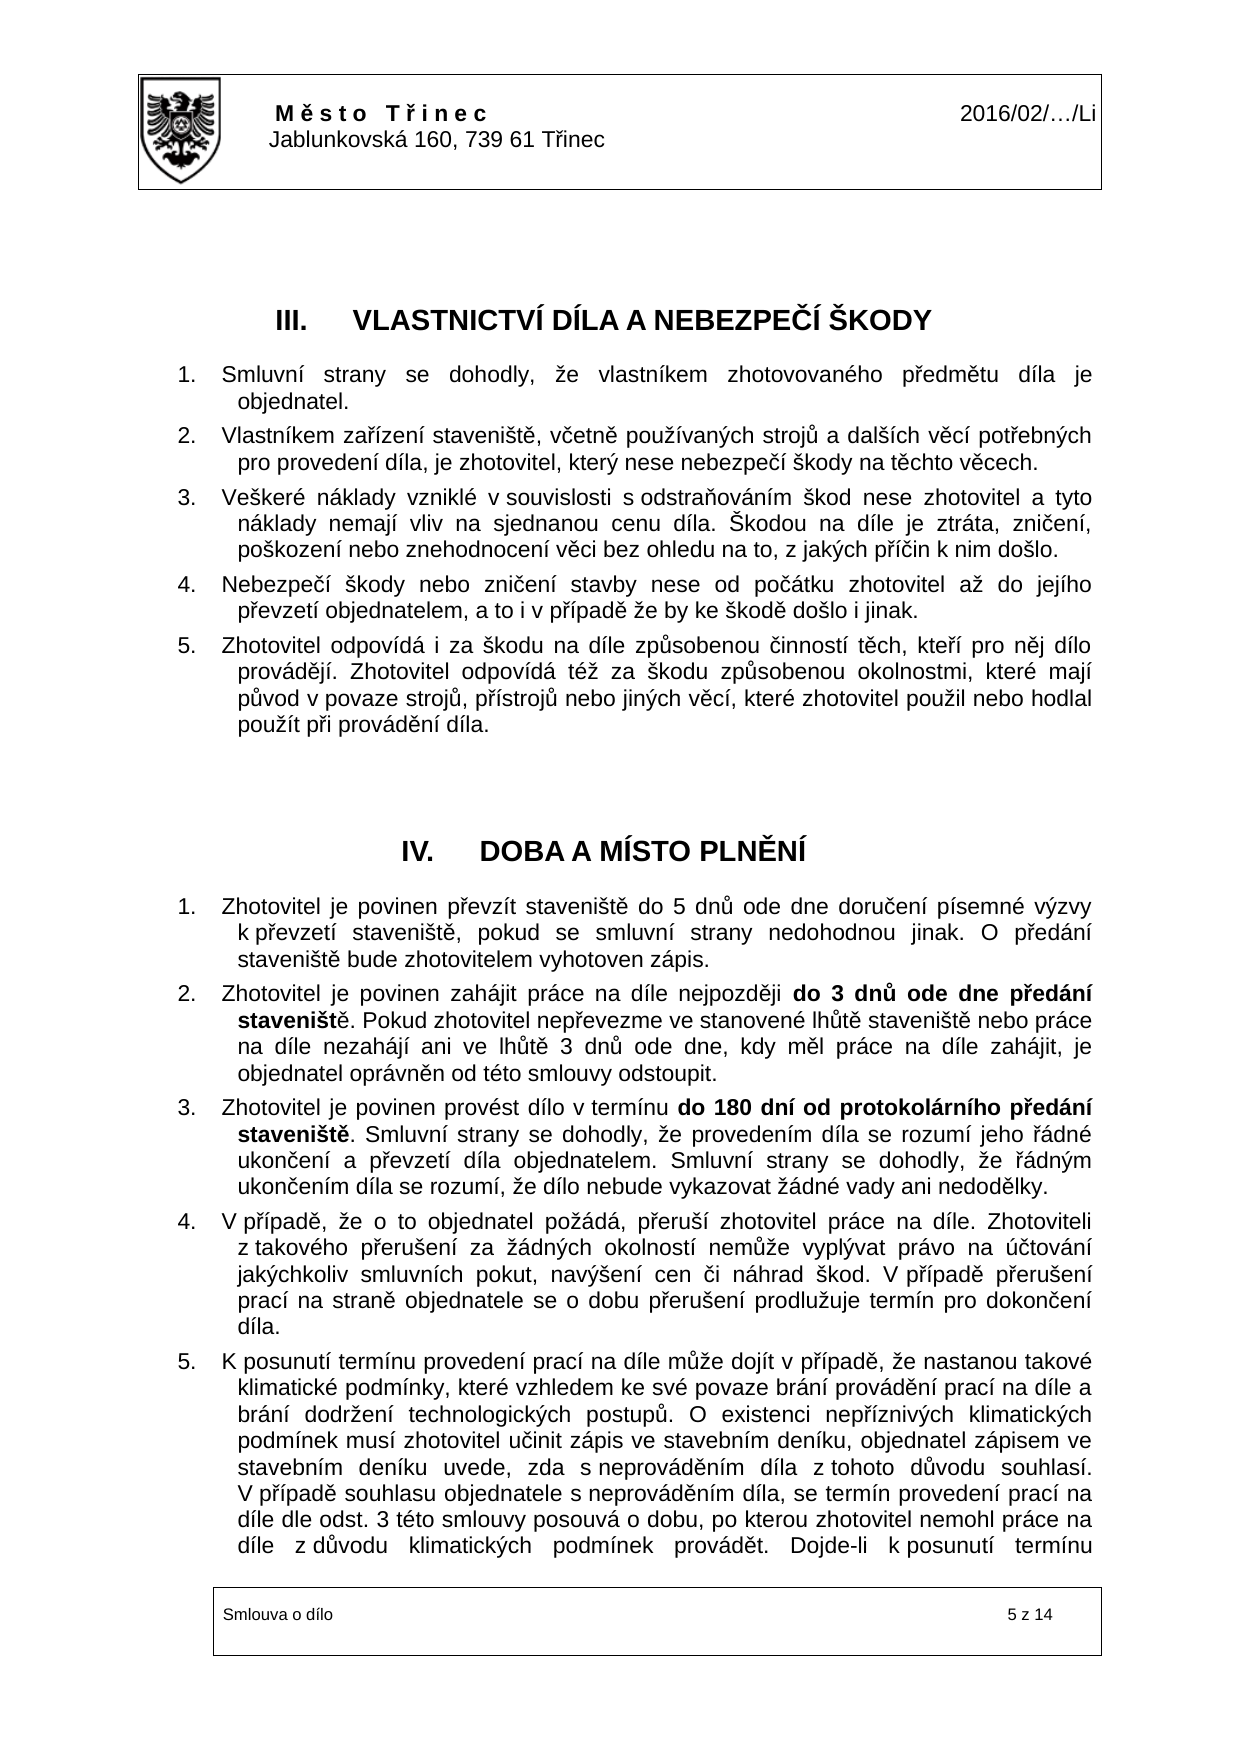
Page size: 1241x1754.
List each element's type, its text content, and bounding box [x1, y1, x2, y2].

subtitle 4. Nebezpečí škody nebo zničení stavby nese od počátku zhotovitel až do jejího převzetí objednatelem, a to i v případě že by ke škodě došlo i jinak. [177, 571, 1093, 623]
subtitle 2. Vlastníkem zařízení staveniště, včetně používaných strojů a dalších věcí potřebných pro provedení díla, je zhotovitel, který nese nebezpečí škody na těchto věcech. [177, 422, 1093, 475]
subtitle DOBA A MÍSTO PLNĚNÍ [148, 834, 1093, 868]
subtitle VLASTNICTVÍ DÍLA A NEBEZPEČÍ ŠKODY [148, 303, 1093, 336]
subtitle 5. Zhotovitel odpovídá i za škodu na díle způsobenou činností těch, kteří pro něj dílo provádějí. Zhotovitel odpovídá též za škodu způsobenou okolnostmi, které mají původ v povaze strojů, přístrojů nebo jiných věcí, které zhotovitel použil nebo hodlal použít při provádění díla. [177, 632, 1093, 737]
subtitle 2. Zhotovitel je povinen zahájit práce na díle nejpozději do 3 dnů ode dne předání staveniště. Pokud zhotovitel nepřevezme ve stanovené lhůtě staveniště nebo práce na díle nezahájí ani ve lhůtě 3 dnů ode dne, kdy měl práce na díle zahájit, je objednatel oprávněn od této smlouvy odstoupit. [177, 980, 1093, 1086]
subtitle 1. Smluvní strany se dohodly, že vlastníkem zhotovovaného předmětu díla je objednatel. [177, 361, 1093, 414]
subtitle 1. Zhotovitel je povinen převzít staveniště do 5 dnů ode dne doručení písemné výzvy k převzetí staveniště, pokud se smluvní strany nedohodnou jinak. O předání staveniště bude zhotovitelem vyhotoven zápis. [177, 893, 1093, 972]
subtitle 4. V případě, že o to objednatel požádá, přeruší zhotovitel práce na díle. Zhotoviteli z takového přerušení za žádných okolností nemůže vyplývat právo na účtování jakýchkoliv smluvních pokut, navýšení cen či náhrad škod. V případě přerušení prací na straně objednatele se o dobu přerušení prodlužuje termín pro dokončení díla. [177, 1208, 1093, 1340]
subtitle 3. Veškeré náklady vzniklé v souvislosti s odstraňováním škod nese zhotovitel a tyto náklady nemají vliv na sjednanou cenu díla. Škodou na díle je ztráta, zničení, poškození nebo znehodnocení věci bez ohledu na to, z jakých příčin k nim došlo. [177, 483, 1093, 562]
subtitle 3. Zhotovitel je povinen provést dílo v termínu do 180 dní od protokolárního předání staveniště. Smluvní strany se dohodly, že provedením díla se rozumí jeho řádné ukončení a převzetí díla objednatelem. Smluvní strany se dohodly, že řádným ukončením díla se rozumí, že dílo nebude vykazovat žádné vady ani nedodělky. [177, 1094, 1093, 1199]
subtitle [177, 1348, 1093, 1559]
